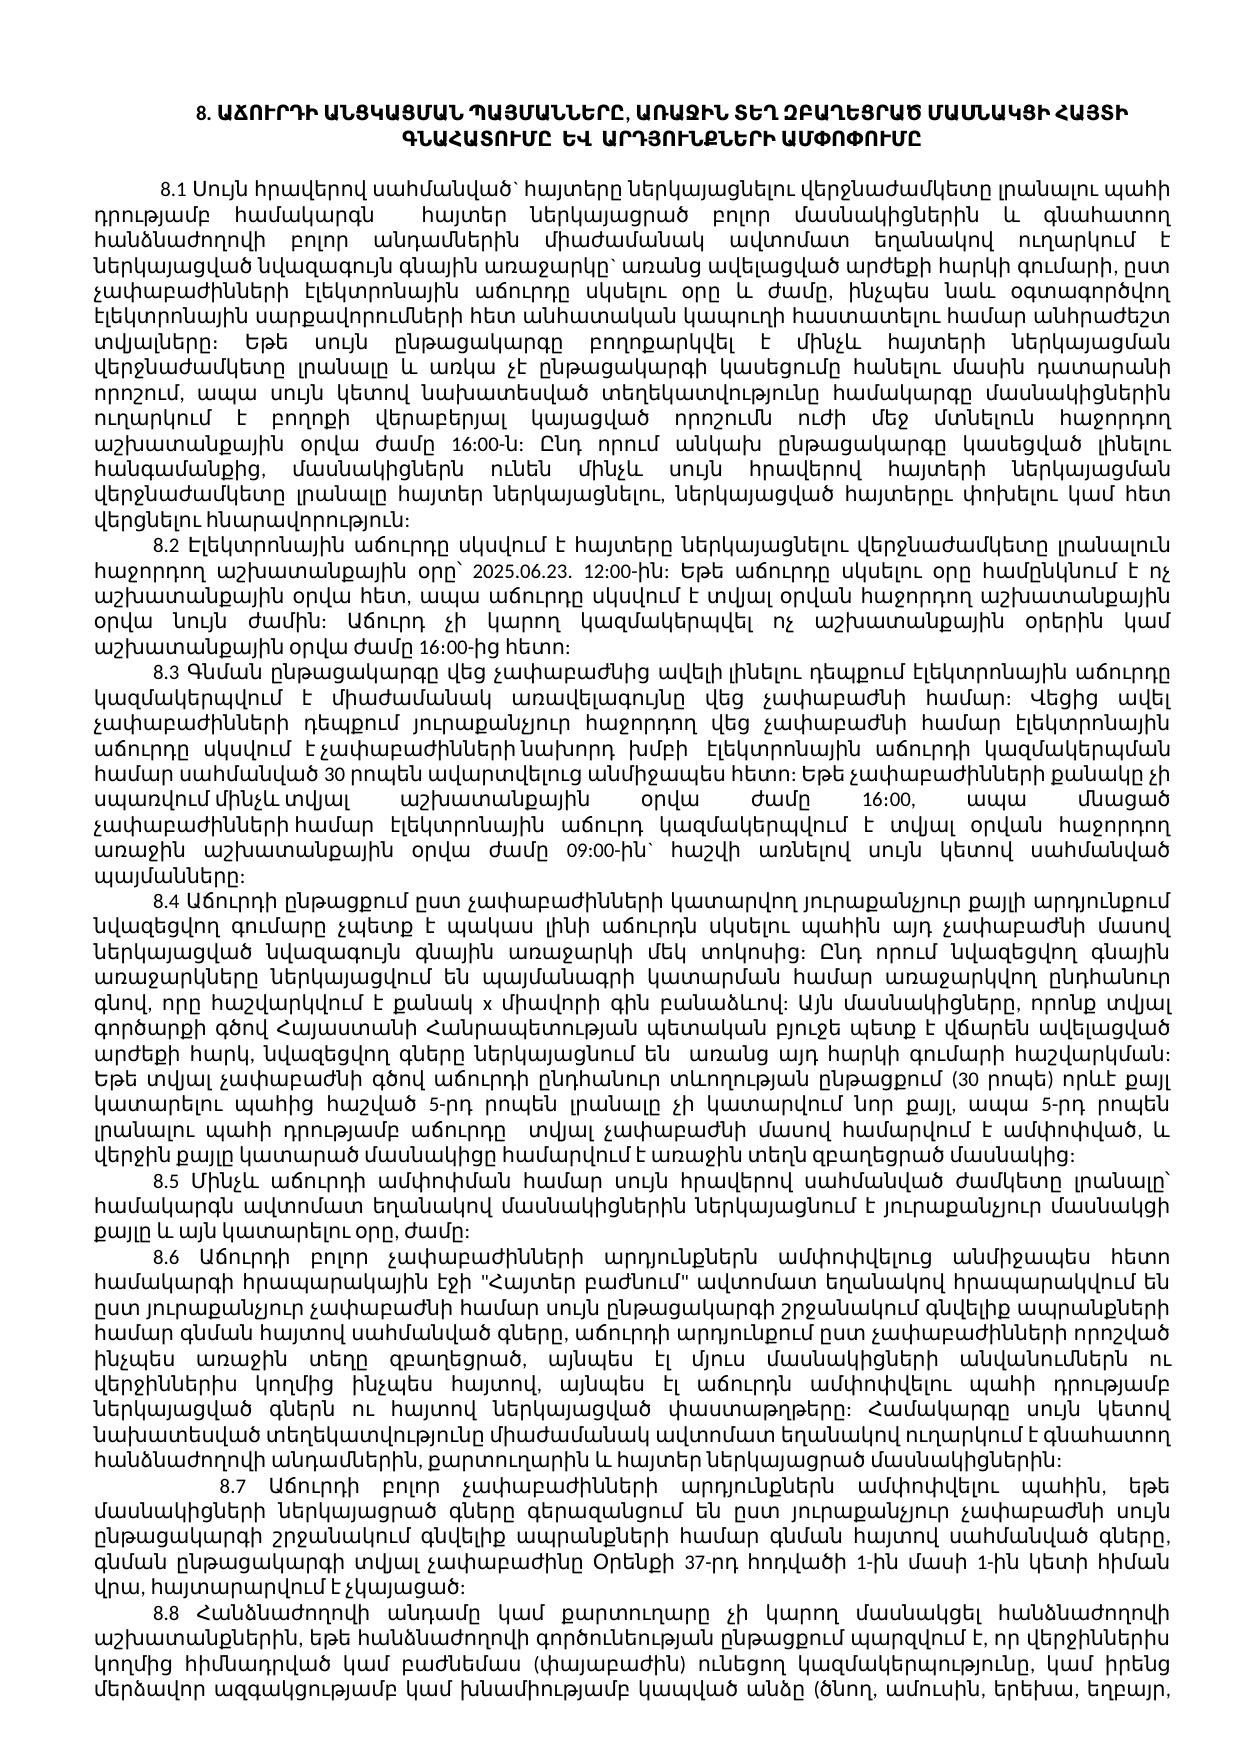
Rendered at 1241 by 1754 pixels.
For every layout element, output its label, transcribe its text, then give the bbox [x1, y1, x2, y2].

text 8.7 Աճուրդի բոլոր չափաբաժինների արդյունքներն ամփոփվելու պահին, եթե մասնակիցների ներկայացրած գները գերազանցում են ըստ յուրաքանչյուր չափաբաժնի սույն ընթացակարգի շրջանակում գնվելիք ապրանքների համար գնման հայտով սահմանված գները, գնման ընթացակարգի տվյալ չափաբաժինը Օրենքի 37-րդ հոդվածի 1-ին մասի 1-ին կետի հիման վրա, հայտարարվում է չկայացած: [94, 1473, 1171, 1600]
text 8.3 Գնման ընթացակարգը վեց չափաբաժնից ավելի լինելու դեպքում էլեկտրոնային աճուրդը կազմակերպվում է միաժամանակ առավելագույնը վեց չափաբաժնի համար: Վեցից ավել չափաբաժինների դեպքում յուրաքանչյուր հաջորդող վեց չափաբաժնի համար էլեկտրոնային աճուրդը սկսվում է չափաբաժինների նախորդ խմբի էլեկտրոնային աճուրդի կազմակերպման համար սահմանված 30 րոպեն ավարտվելուց անմիջապես հետո: Եթե չափաբաժինների քանակը չի սպառվում մինչև տվյալ աշխատանքային օրվա ժամը 16։00, ապա մնացած չափաբաժինների համար էլեկտրոնային աճուրդ կազմակերպվում է տվյալ օրվան հաջորդող առաջին աշխատանքային օրվա ժամը 09:00-ին` հաշվի առնելով սույն կետով սահմանված պայմանները: [94, 659, 1171, 888]
text 8.2 Էլեկտրոնային աճուրդը սկսվում է հայտերը ներկայացնելու վերջնաժամկետը լրանալուն հաջորդող աշխատանքային օրը՝ 2025.06.23. 12:00 -ին: Եթե աճուրդը սկսելու օրը համընկնում է ոչ աշխատանքային օրվա հետ, ապա աճուրդը սկսվում է տվյալ օրվան հաջորդող աշխատանքային օրվա նույն ժամին: Աճուրդ չի կարող կազմակերպվել ոչ աշխատանքային օրերին կամ աշխատանքային օրվա ժամը 16։00-ից հետո: [94, 532, 1171, 659]
text 8.1 Սույն հրավերով սահմանված` հայտերը ներկայացնելու վերջնաժամկետը լրանալու պահի դրությամբ համակարգն հայտեր ներկայացրած բոլոր մասնակիցներին և գնահատող հանձնաժողովի բոլոր անդամներին միաժամանակ ավտոմատ եղանակով ուղարկում է ներկայացված նվազագույն գնային առաջարկը` առանց ավելացված արժեքի հարկի գումարի, ըստ չափաբաժինների էլեկտրոնային աճուրդը սկսելու օրը և ժամը, ինչպես նաև օգտագործվող էլեկտրոնային սարքավորումների հետ անհատական կապուղի հաստատելու համար անհրաժեշտ տվյալները։ Եթե սույն ընթացակարգը բողոքարկվել է մինչև հայտերի ներկայացման վերջնաժամկետը լրանալը և առկա չէ ընթացակարգի կասեցումը հանելու մասին դատարանի որոշում, ապա սույն կետով նախատեսված տեղեկատվությունը համակարգը մասնակիցներին ուղարկում է բողոքի վերաբերյալ կայացված որոշումն ուժի մեջ մտնելուն հաջորդող աշխատանքային օրվա ժամը 16:00-ն: Ընդ որում անկախ ընթացակարգը կասեցված լինելու հանգամանքից, մասնակիցներն ունեն մինչև սույն հրավերով հայտերի ներկայացման վերջնաժամկետը լրանալը հայտեր ներկայացնելու, ներկայացված հայտերըւ փոխելու կամ հետ վերցնելու հնարավորություն: [94, 177, 1171, 532]
text 8. ԱՃՈՒՐԴԻ ԱՆՑԿԱՑՄԱՆ ՊԱՅՄԱՆՆԵՐԸ, ԱՌԱՋԻՆ ՏԵՂ ԶԲԱՂԵՑՐԱԾ ՄԱՍՆԱԿՑԻ ՀԱՅՏԻ [94, 100, 1171, 126]
text ԳՆԱՀԱՏՈՒՄԸ ԵՎ ԱՐԴՅՈՒՆՔՆԵՐԻ ԱՄՓՈՓՈՒՄԸ [94, 126, 1171, 151]
text 8.5 Մինչև աճուրդի ամփոփման համար սույն հրավերով սահմանված ժամկետը լրանալը՝ համակարգն ավտոմատ եղանակով մասնակիցներին ներկայացնում է յուրաքանչյուր մասնակցի քայլը և այն կատարելու օրը, ժամը: [94, 1168, 1171, 1244]
text 8.4 Աճուրդի ընթացքում ըստ չափաբաժինների կատարվող յուրաքանչյուր քայլի արդյունքում նվազեցվող գումարը չպետք է պակաս լինի աճուրդն սկսելու պահին այդ չափաբաժնի մասով ներկայացված նվազագույն գնային առաջարկի մեկ տոկոսից: Ընդ որում նվազեցվող գնային առաջարկները ներկայացվում են պայմանագրի կատարման համար առաջարկվող ընդհանուր գնով, որը հաշվարկվում է քանակ x միավորի գին բանաձևով: Այն մասնակիցները, որոնք տվյալ գործարքի գծով Հայաստանի Հանրապետության պետական բյուջե պետք է վճարեն ավելացված արժեքի հարկ, նվազեցվող գները ներկայացնում են առանց այդ հարկի գումարի հաշվարկման: Եթե տվյալ չափաբաժնի գծով աճուրդի ընդհանուր տևողության ընթացքում (30 րոպե) որևէ քայլ կատարելու պահից հաշված 5-րդ րոպեն լրանալը չի կատարվում նոր քայլ, ապա 5-րդ րոպեն լրանալու պահի դրությամբ աճուրդը տվյալ չափաբաժնի մասով համարվում է ամփոփված, և վերջին քայլը կատարած մասնակիցը համարվում է առաջին տեղն զբաղեցրած մասնակից: [94, 888, 1171, 1168]
text 8.6 Աճուրդի բոլոր չափաբաժինների արդյունքներն ամփոփվելուց անմիջապես հետո համակարգի հրապարակային էջի "Հայտեր բաժնում" ավտոմատ եղանակով հրապարակվում են ըստ յուրաքանչյուր չափաբաժնի համար սույն ընթացակարգի շրջանակում գնվելիք ապրանքների համար գնման հայտով սահմանված գները, աճուրդի արդյունքում ըստ չափաբաժինների որոշված ինչպես առաջին տեղը զբաղեցրած, այնպես էլ մյուս մասնակիցների անվանումներն ու վերջիններիս կողմից ինչպես հայտով, այնպես էլ աճուրդն ամփոփվելու պահի դրությամբ ներկայացված գներն ու հայտով ներկայացված փաստաթղթերը: Համակարգը սույն կետով նախատեսված տեղեկատվությունը միաժամանակ ավտոմատ եղանակով ուղարկում է գնահատող հանձնաժողովի անդամներին, քարտուղարին և հայտեր ներկայացրած մասնակիցներին: [94, 1244, 1171, 1473]
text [94, 1600, 1171, 1702]
